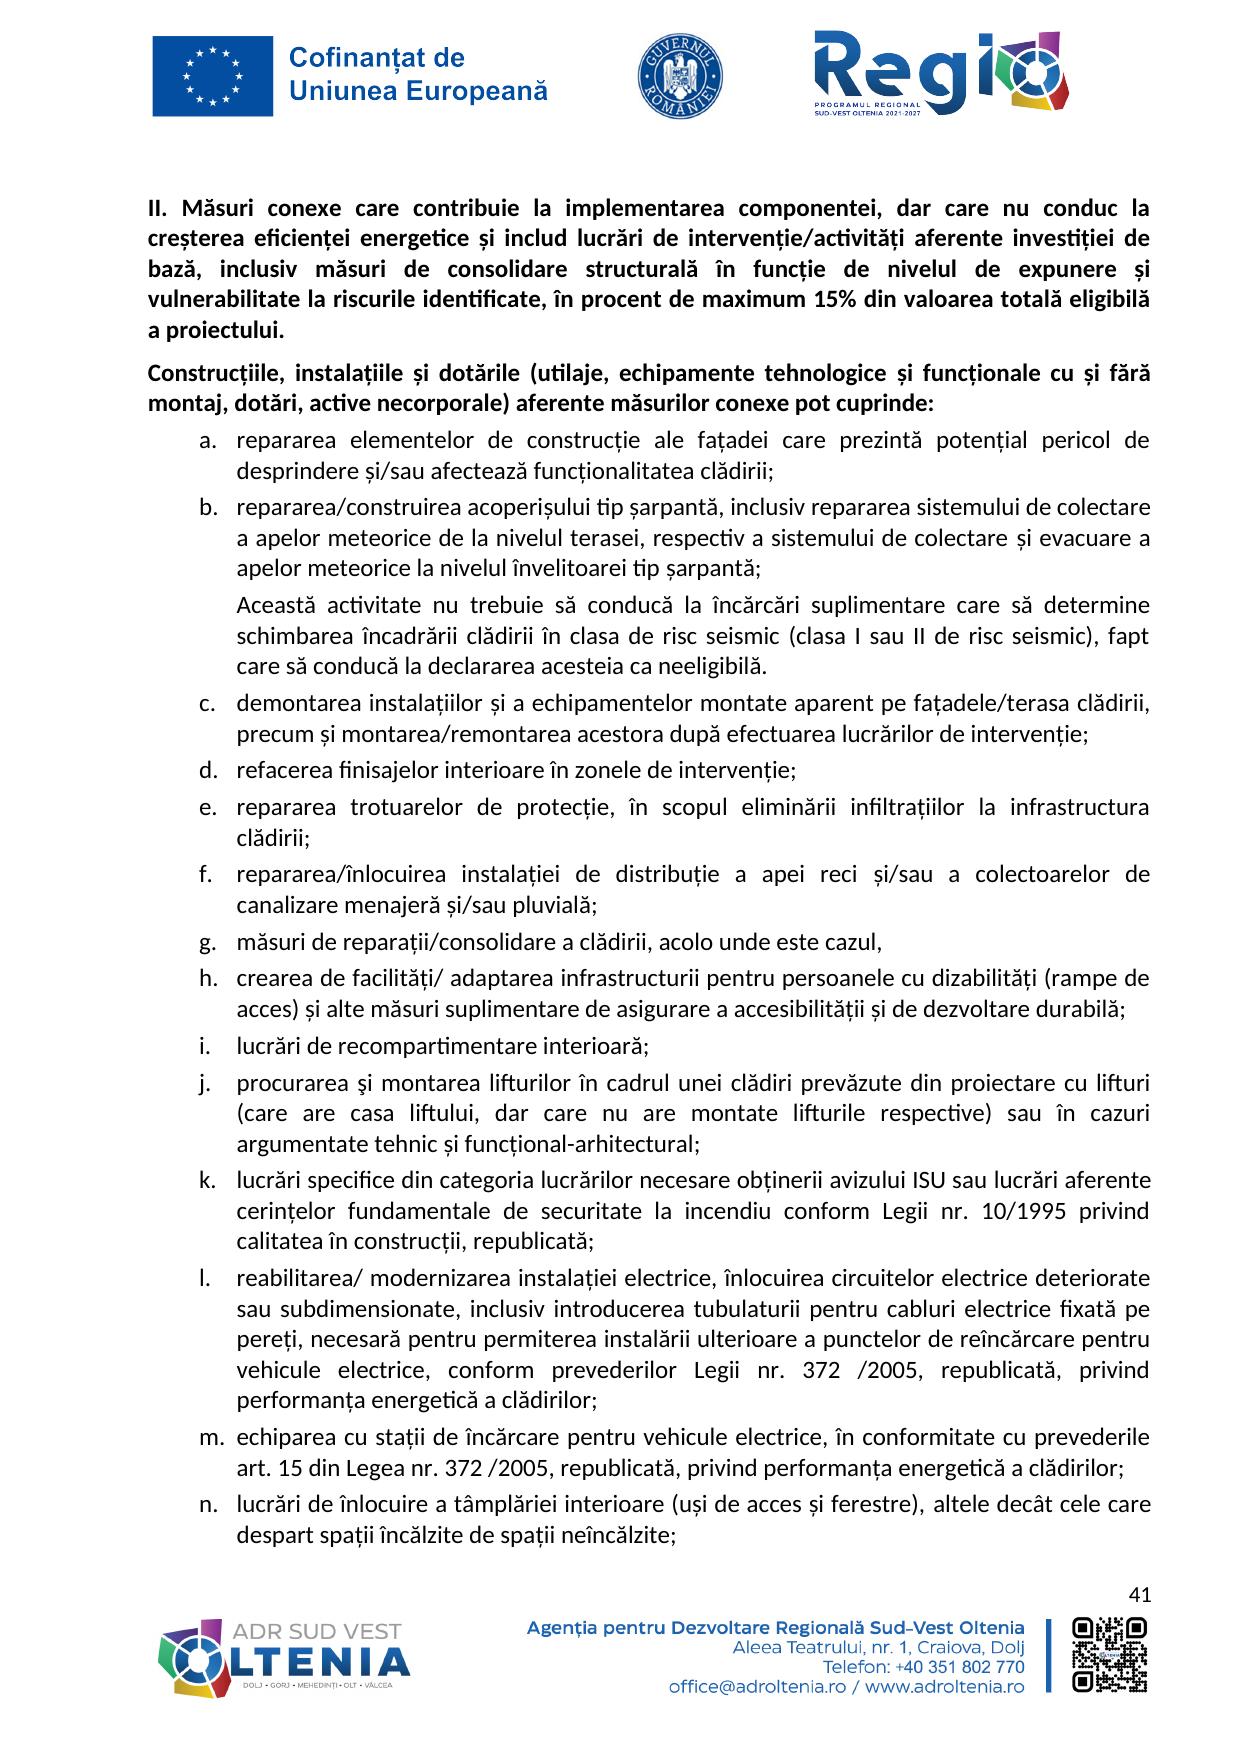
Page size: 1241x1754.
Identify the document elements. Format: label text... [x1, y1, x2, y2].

list repararea trotuarelor de protecţie, în scopul eliminării infiltraţiilor la infrastructura clădirii; [199, 791, 1152, 852]
list măsuri de reparaţii/consolidare a clădirii, acolo unde este cazul, [199, 926, 1152, 956]
text Construcțiile, instalațiile și dotările (utilaje, echipamente tehnologice şi funcţionale cu și fără montaj, dotări, active necorporale) aferente măsurilor conexe pot cuprinde: [148, 357, 1152, 418]
picture [147, 31, 550, 120]
list echiparea cu stații de încărcare pentru vehicule electrice, în conformitate cu prevederile art. 15 din Legea nr. 372 /2005, republicată, privind performanţa energetică a clădirilor; [199, 1421, 1152, 1482]
text II. Măsuri conexe care contribuie la implementarea componentei, dar care nu conduc la creșterea eficienței energetice și includ lucrări de intervenție/activități aferente investiției de bază, inclusiv măsuri de consolidare structurală în funcție de nivelul de expunere și vulnerabilitate la riscurile identificate, în procent de maximum 15% din valoarea totală eligibilă a proiectului. [148, 192, 1152, 344]
text Această activitate nu trebuie să conducă la încărcări suplimentare care să determine schimbarea încadrării clădirii în clasa de risc seismic (clasa I sau II de risc seismic), fapt care să conducă la declararea acesteia ca neeligibilă. [236, 589, 1152, 681]
list reabilitarea/ modernizarea instalației electrice, înlocuirea circuitelor electrice deteriorate sau subdimensionate, inclusiv introducerea tubulaturii pentru cabluri electrice fixată pe pereţi, necesară pentru permiterea instalării ulterioare a punctelor de reîncărcare pentru vehicule electrice, conform prevederilor Legii nr. 372 /2005, republicată, privind performanţa energetică a clădirilor; [199, 1262, 1152, 1415]
list lucrări de recompartimentare interioară; [199, 1030, 1152, 1060]
list repararea/înlocuirea instalaţiei de distribuţie a apei reci şi/sau a colectoarelor de canalizare menajeră şi/sau pluvială; [199, 858, 1152, 919]
picture [812, 29, 1071, 119]
list lucrări specifice din categoria lucrărilor necesare obținerii avizului ISU sau lucrări aferente cerințelor fundamentale de securitate la incendiu conform Legii nr. 10/1995 privind calitatea în construcții, republicată; [199, 1164, 1152, 1256]
list refacerea finisajelor interioare în zonele de intervenţie; [199, 754, 1152, 785]
list repararea/construirea acoperişului tip şarpantă, inclusiv repararea sistemului de colectare a apelor meteorice de la nivelul terasei, respectiv a sistemului de colectare şi evacuare a apelor meteorice la nivelul învelitoarei tip şarpantă; [199, 492, 1152, 583]
list procurarea şi montarea lifturilor în cadrul unei clădiri prevăzute din proiectare cu lifturi (care are casa liftului, dar care nu are montate lifturile respective) sau în cazuri argumentate tehnic și funcțional-arhitectural; [199, 1067, 1152, 1158]
picture [633, 31, 728, 121]
list demontarea instalaţiilor şi a echipamentelor montate aparent pe faţadele/terasa clădirii, precum şi montarea/remontarea acestora după efectuarea lucrărilor de intervenţie; [199, 687, 1152, 748]
list crearea de facilităţi/ adaptarea infrastructurii pentru persoanele cu dizabilităţi (rampe de acces) și alte măsuri suplimentare de asigurare a accesibilităţii și de dezvoltare durabilă; [199, 963, 1152, 1024]
list repararea elementelor de construcţie ale faţadei care prezintă potenţial pericol de desprindere şi/sau afectează funcţionalitatea clădirii; [199, 424, 1152, 485]
list lucrări de înlocuire a tâmplăriei interioare (uși de acces și ferestre), altele decât cele care despart spații încălzite de spații neîncălzite; [199, 1488, 1152, 1549]
picture [148, 1608, 1152, 1706]
